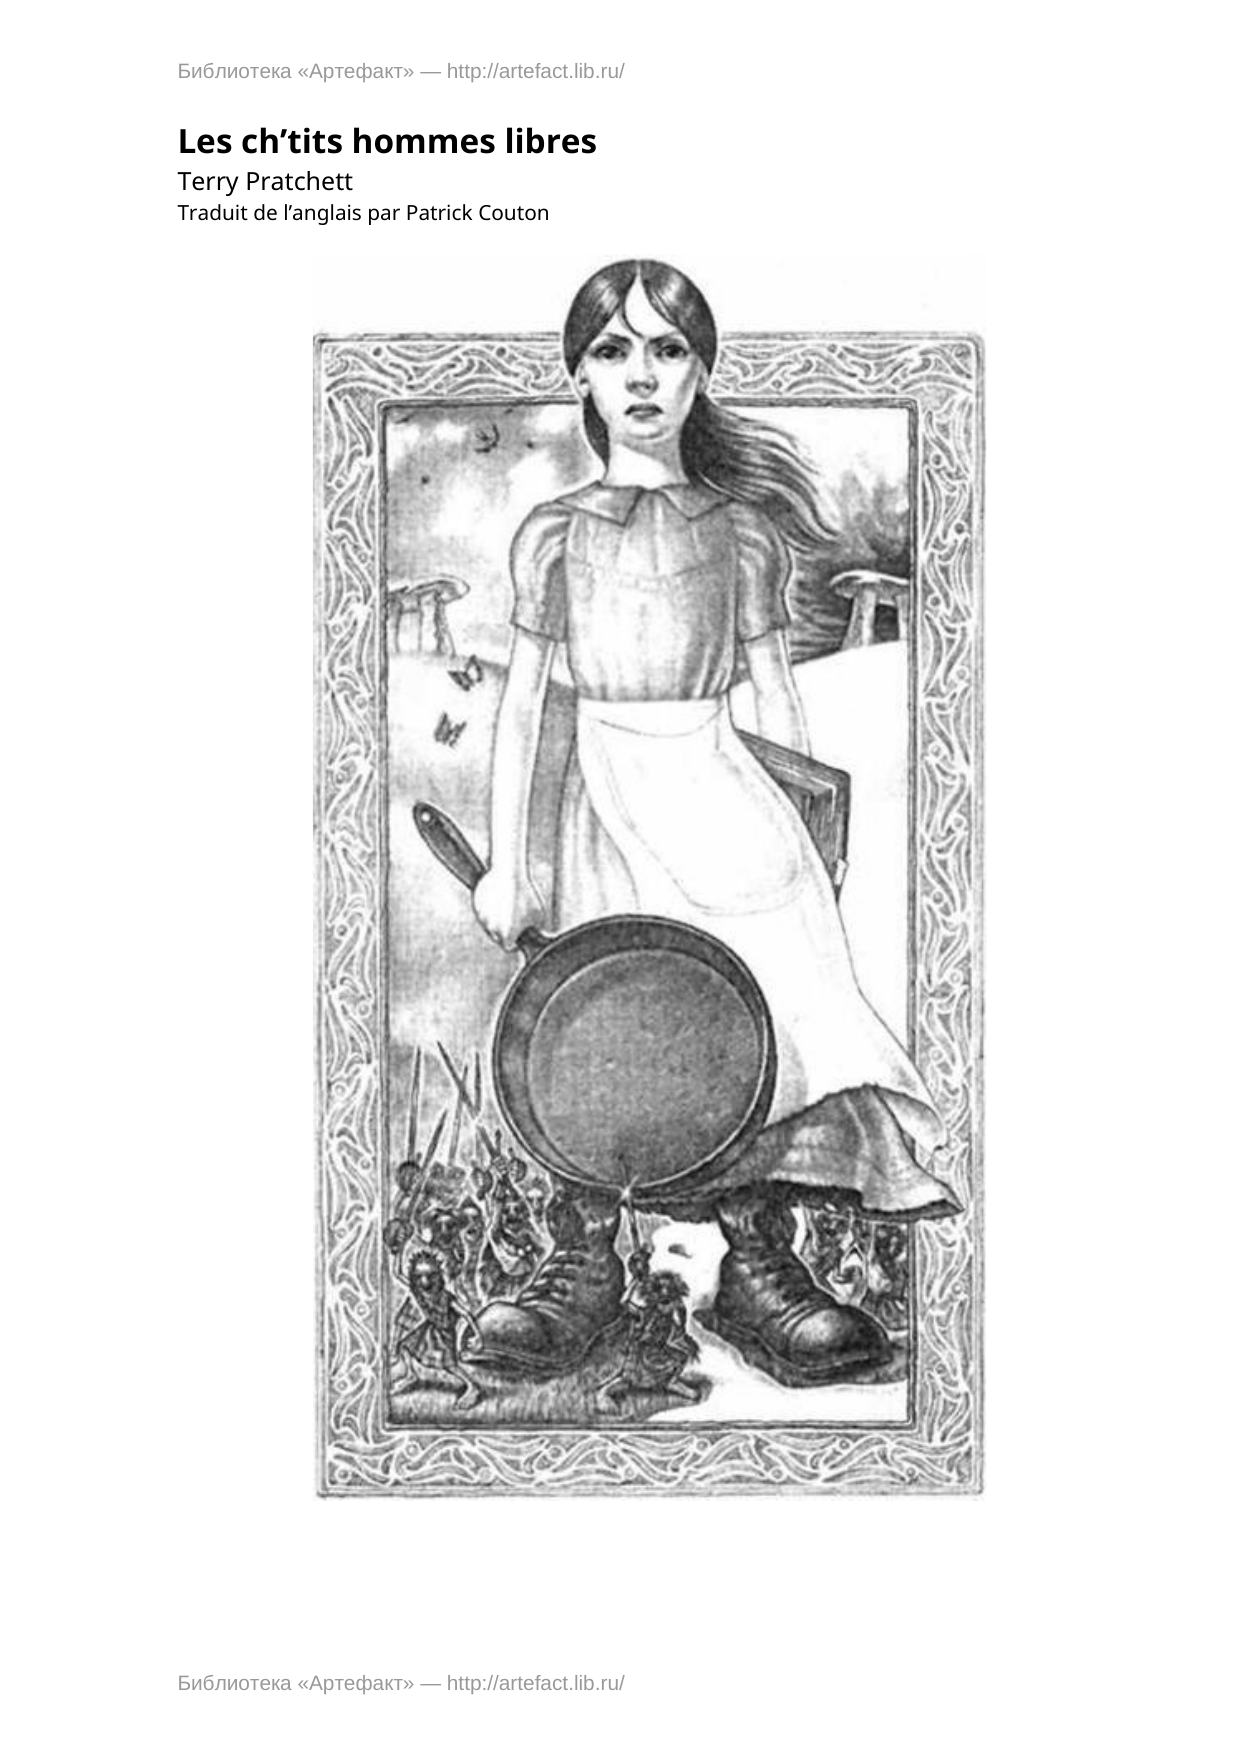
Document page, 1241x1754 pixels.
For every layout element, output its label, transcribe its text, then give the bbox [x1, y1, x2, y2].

text Terry Pratchett [177, 163, 1122, 198]
text Traduit de l’anglais par Patrick Couton [177, 198, 1122, 226]
text Les ch’tits hommes libres [177, 118, 1122, 163]
picture [312, 254, 987, 1501]
